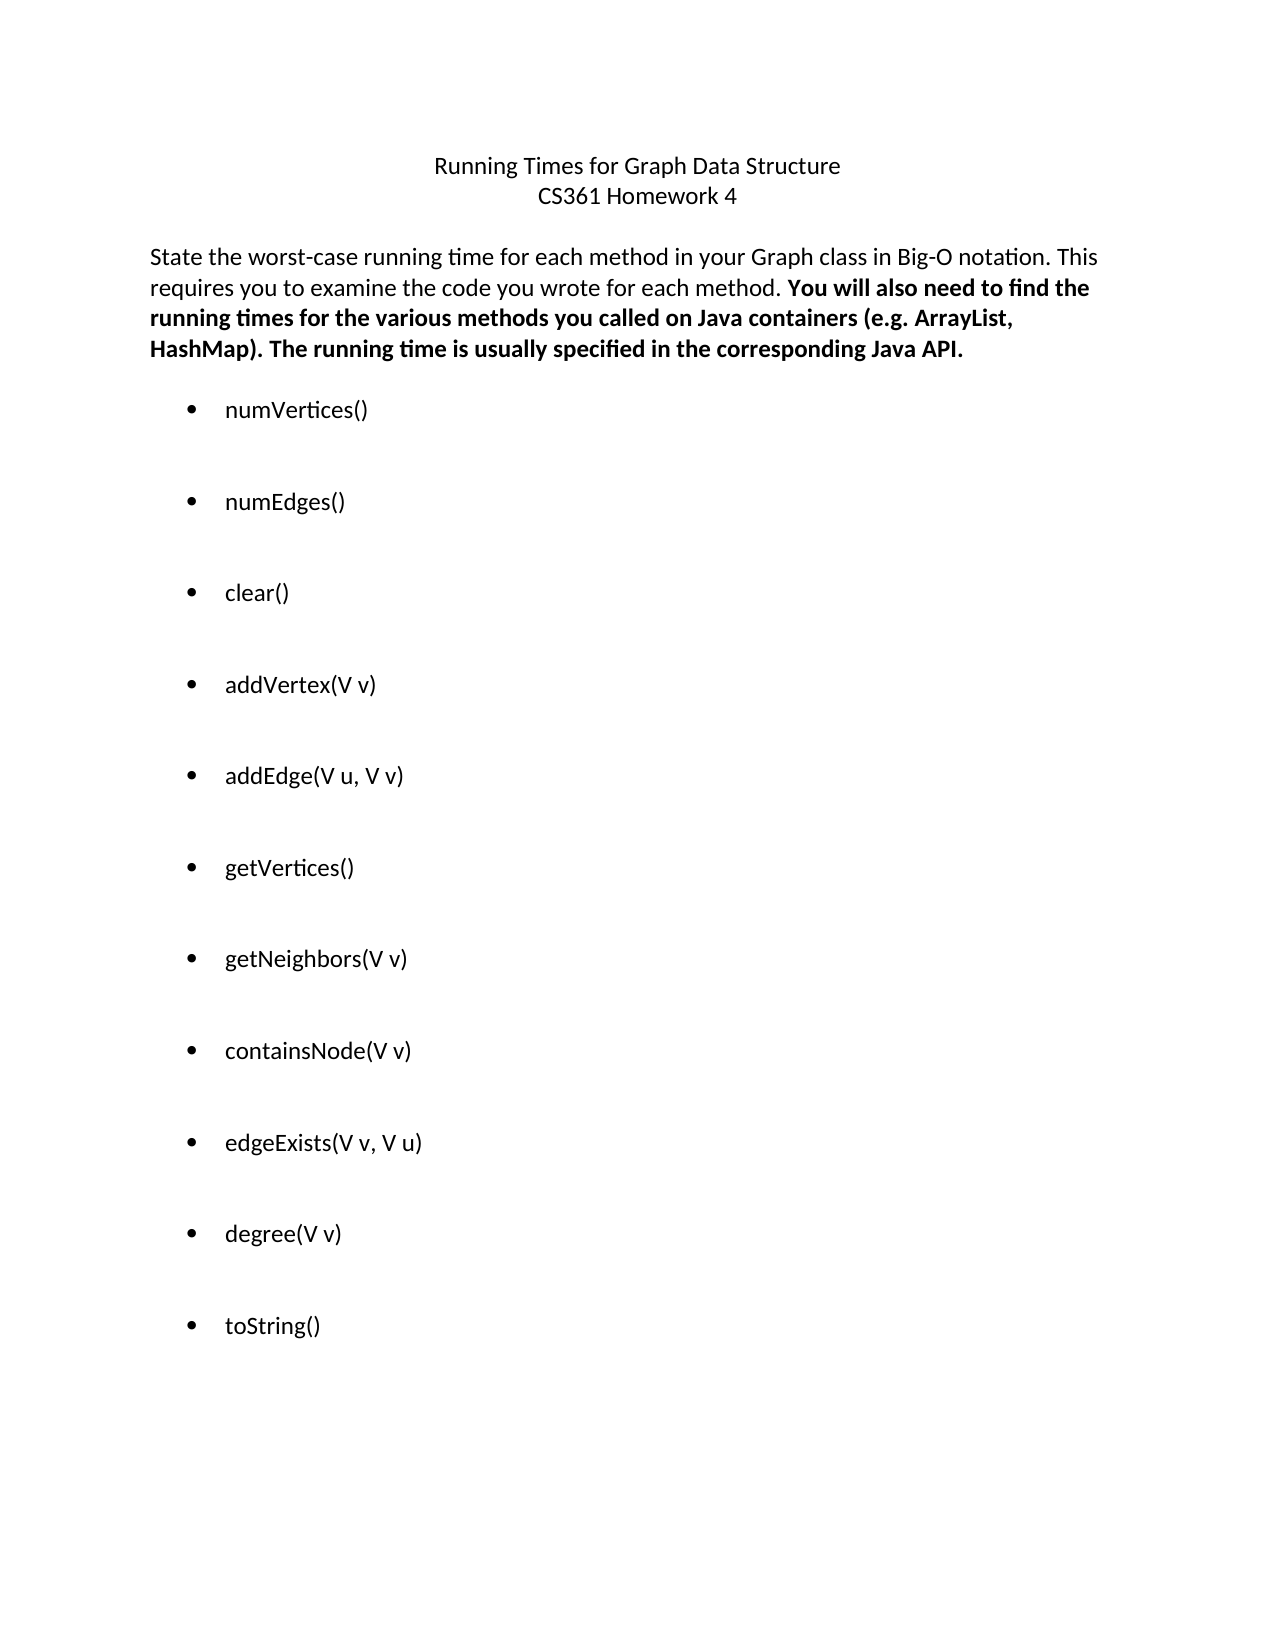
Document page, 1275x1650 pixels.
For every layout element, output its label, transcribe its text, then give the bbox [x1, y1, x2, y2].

list containsNode(V v) [187, 1035, 1125, 1066]
list numEdges() [187, 486, 1125, 516]
list getNeighbors(V v) [187, 943, 1125, 974]
list numVertices() [187, 394, 1125, 425]
list edgeExists(V v, V u) [187, 1127, 1125, 1157]
list clear() [187, 577, 1125, 608]
list addVertex(V v) [187, 669, 1125, 699]
list toString() [187, 1310, 1125, 1340]
list getVertices() [187, 852, 1125, 882]
list degree(V v) [187, 1218, 1125, 1249]
text State the worst-case running time for each method in your Graph class in Big-O notation. This requires you to examine the code you wrote for each method. You will also need to find the running times for the various methods you called on Java containers (e.g. ArrayList, HashMap). The running time is usually specified in the corresponding Java API. [150, 242, 1125, 364]
text Running Times for Graph Data Structure [150, 150, 1125, 181]
list addEdge(V u, V v) [187, 760, 1125, 791]
text CS361 Homework 4 [150, 181, 1125, 211]
